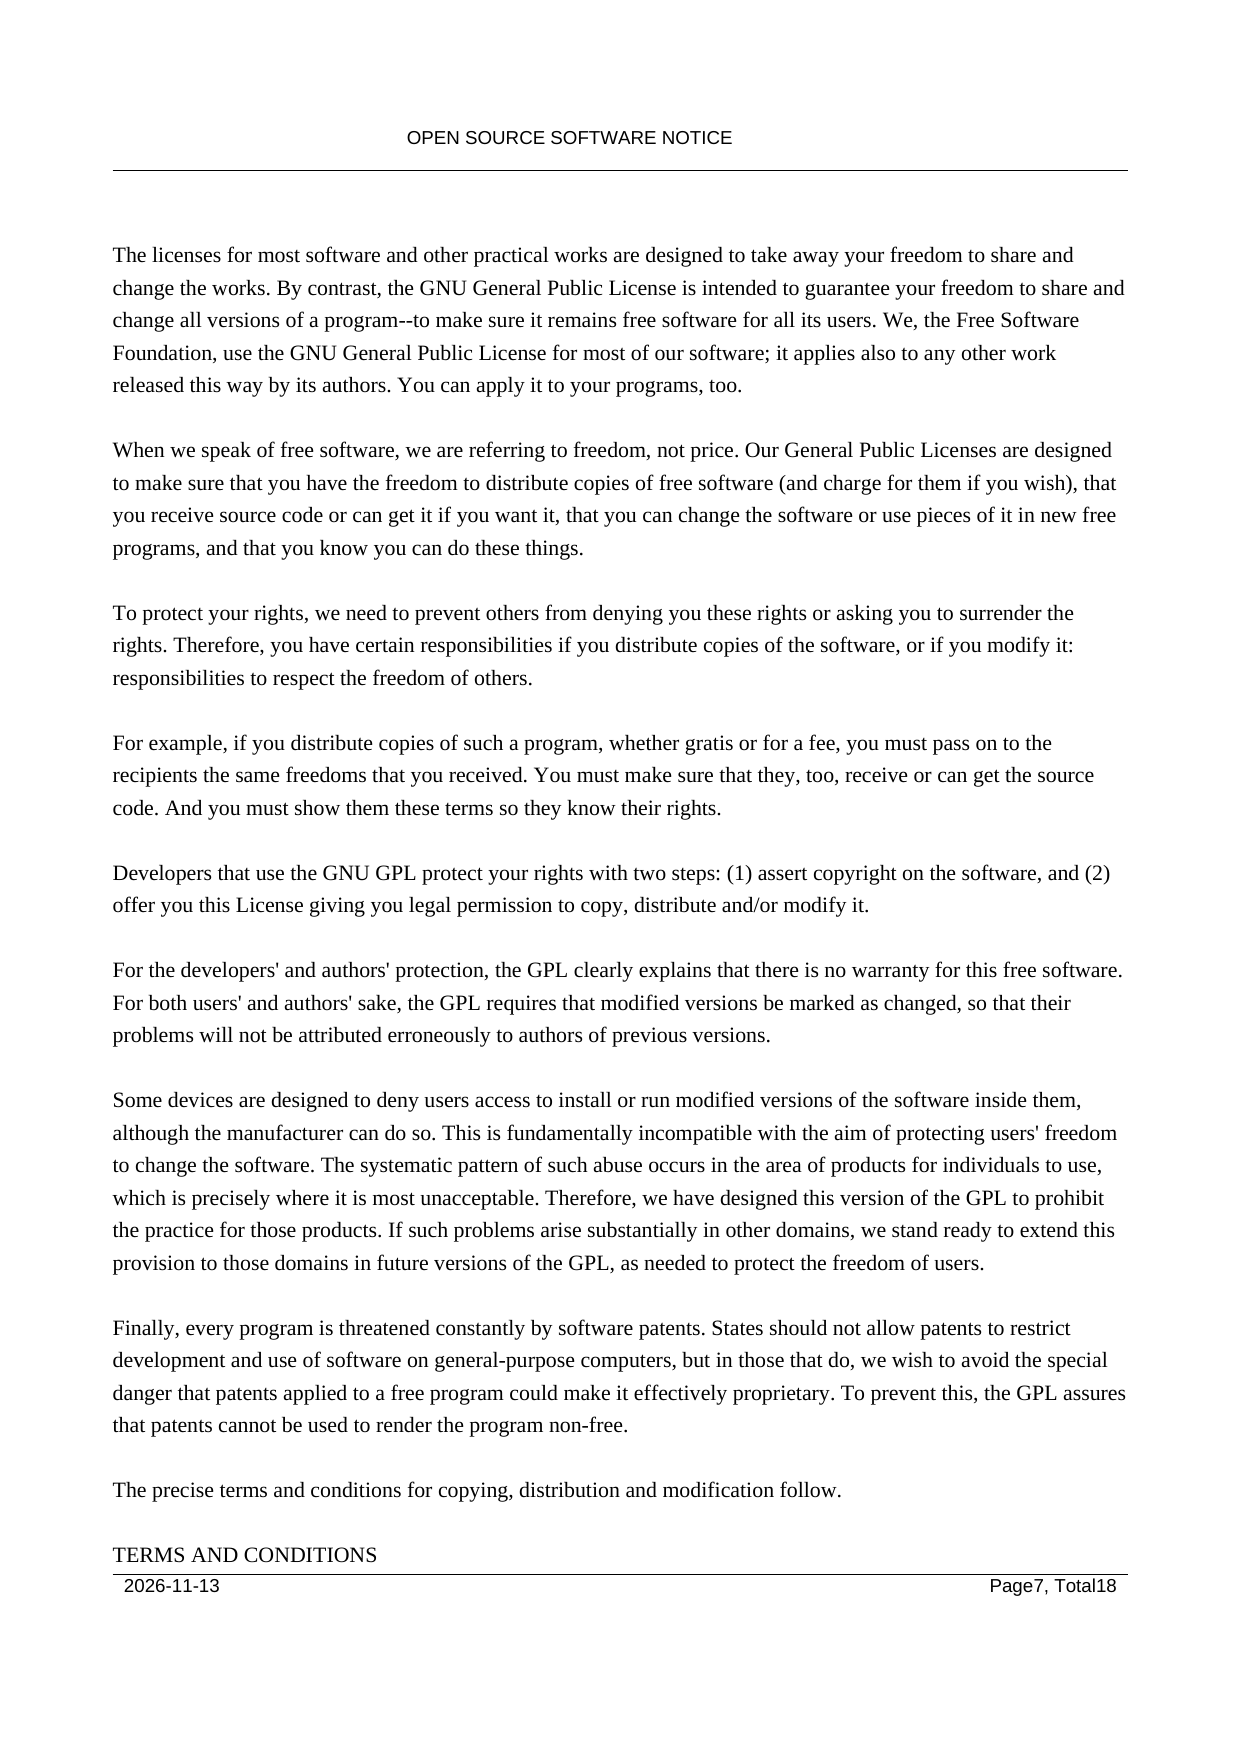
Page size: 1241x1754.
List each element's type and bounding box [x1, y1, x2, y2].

text [112, 206, 1128, 1571]
